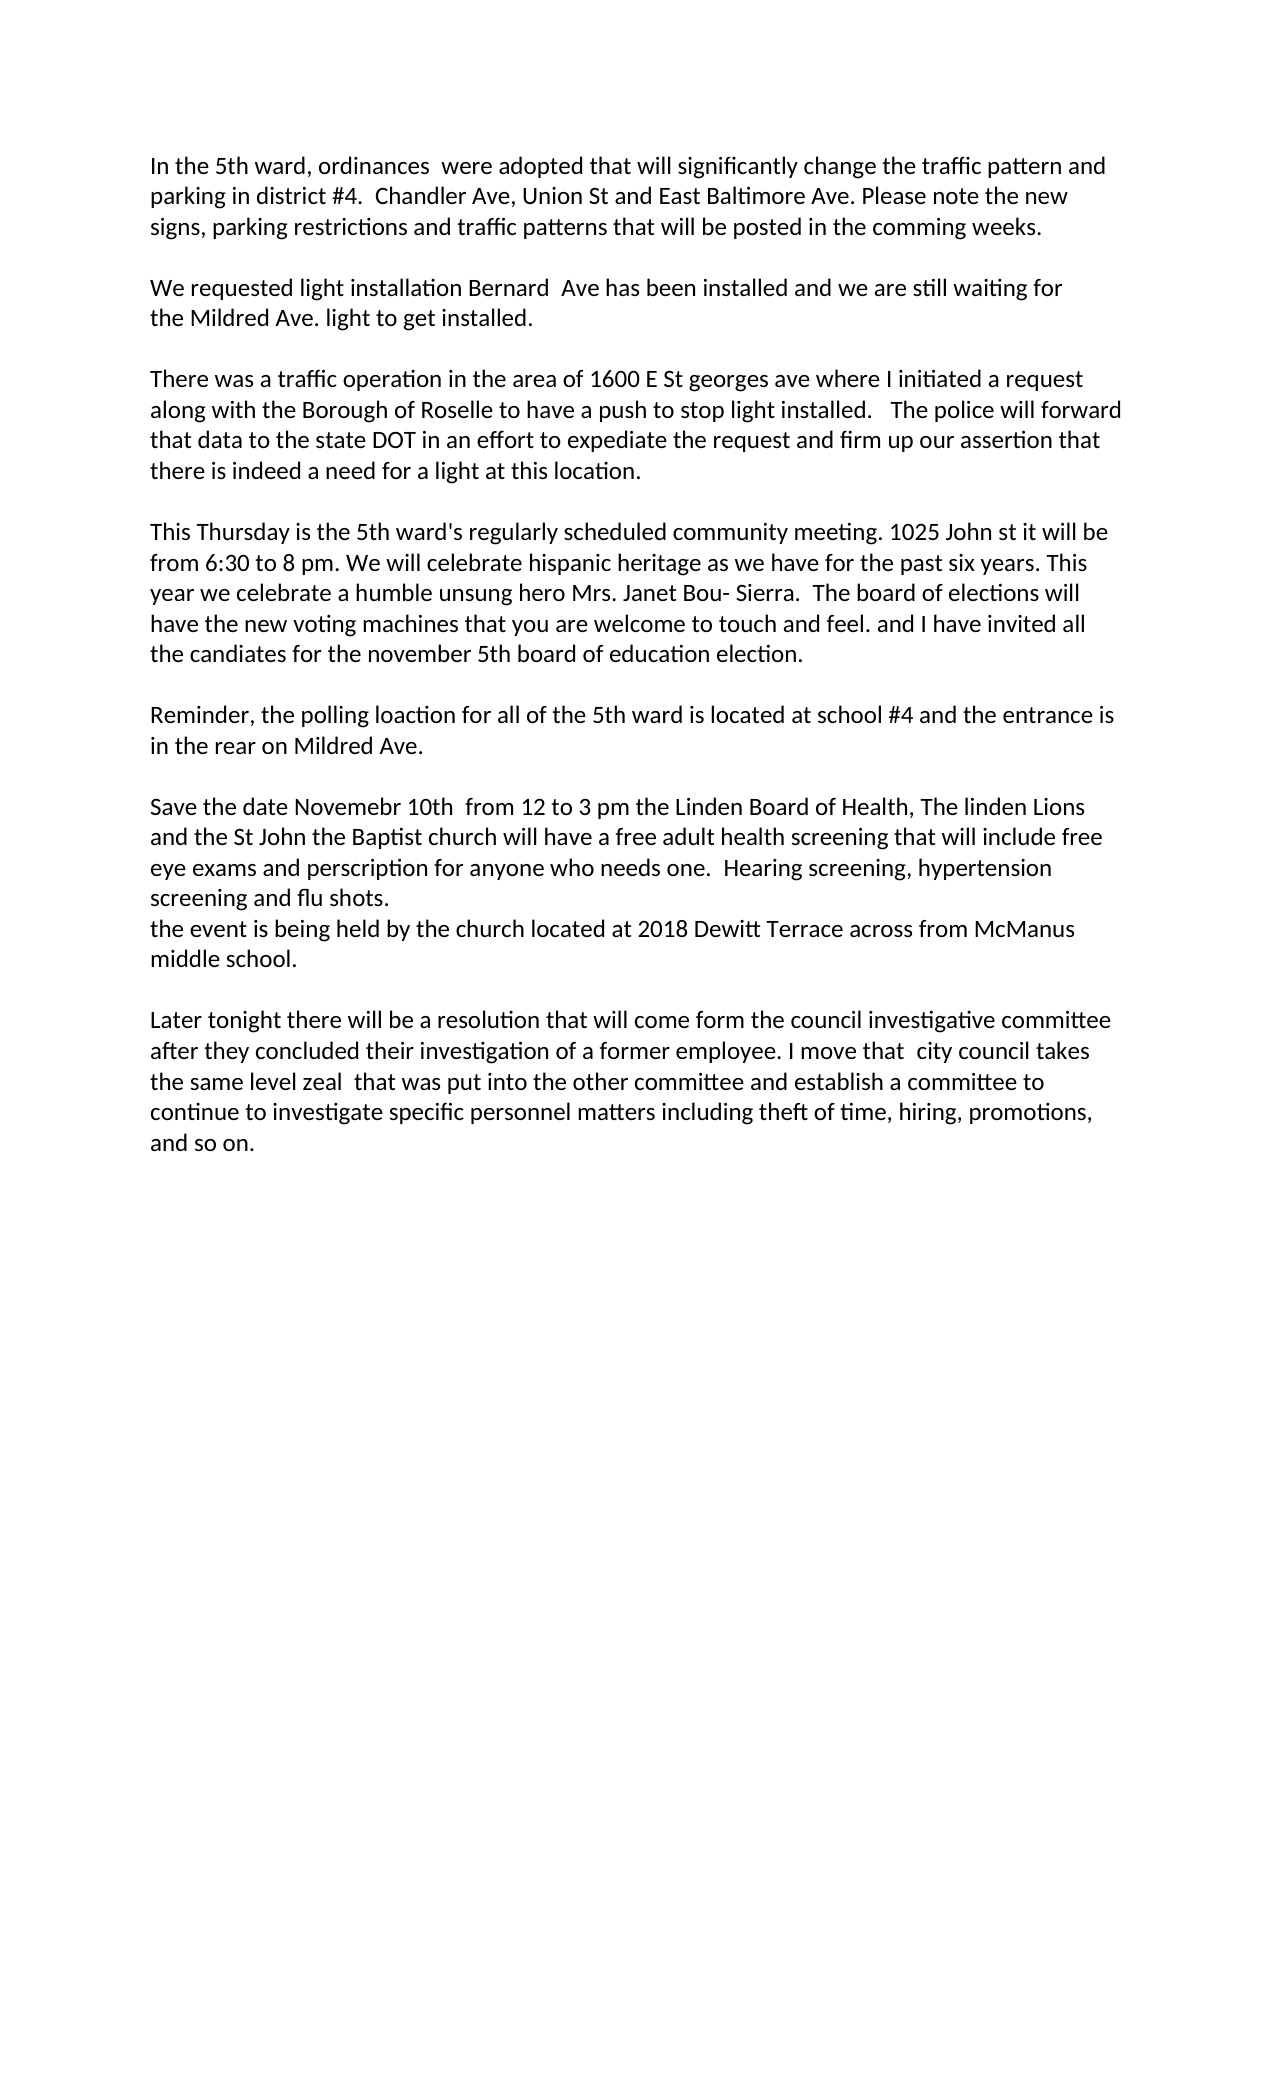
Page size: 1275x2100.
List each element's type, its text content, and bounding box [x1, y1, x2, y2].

text Reminder, the polling loaction for all of the 5th ward is located at school #4 and the entrance is in the rear on Mildred Ave. [150, 699, 1125, 760]
text We requested light installation Bernard Ave has been installed and we are still waiting for the Mildred Ave. light to get installed. [150, 272, 1125, 333]
text Save the date Novemebr 10th from 12 to 3 pm the Linden Board of Health, The linden Lions and the St John the Baptist church will have a free adult health screening that will include free eye exams and perscription for anyone who needs one. Hearing screening, hypertension screening and flu shots. [150, 791, 1125, 913]
text There was a traffic operation in the area of 1600 E St georges ave where I initiated a request along with the Borough of Roselle to have a push to stop light installed. The police will forward that data to the state DOT in an effort to expediate the request and firm up our assertion that there is indeed a need for a light at this location. [150, 364, 1125, 486]
text Later tonight there will be a resolution that will come form the council investigative committee after they concluded their investigation of a former employee. I move that city council takes the same level zeal that was put into the other committee and establish a committee to continue to investigate specific personnel matters including theft of time, hiring, promotions, and so on. [150, 1004, 1125, 1157]
text In the 5th ward, ordinances were adopted that will significantly change the traffic pattern and parking in district #4. Chandler Ave, Union St and East Baltimore Ave. Please note the new signs, parking restrictions and traffic patterns that will be posted in the comming weeks. [150, 150, 1125, 242]
text This Thursday is the 5th ward's regularly scheduled community meeting. 1025 John st it will be from 6:30 to 8 pm. We will celebrate hispanic heritage as we have for the past six years. This year we celebrate a humble unsung hero Mrs. Janet Bou- Sierra. The board of elections will have the new voting machines that you are welcome to touch and feel. and I have invited all the candiates for the november 5th board of education election. [150, 516, 1125, 669]
text the event is being held by the church located at 2018 Dewitt Terrace across from McManus middle school. [150, 913, 1125, 974]
